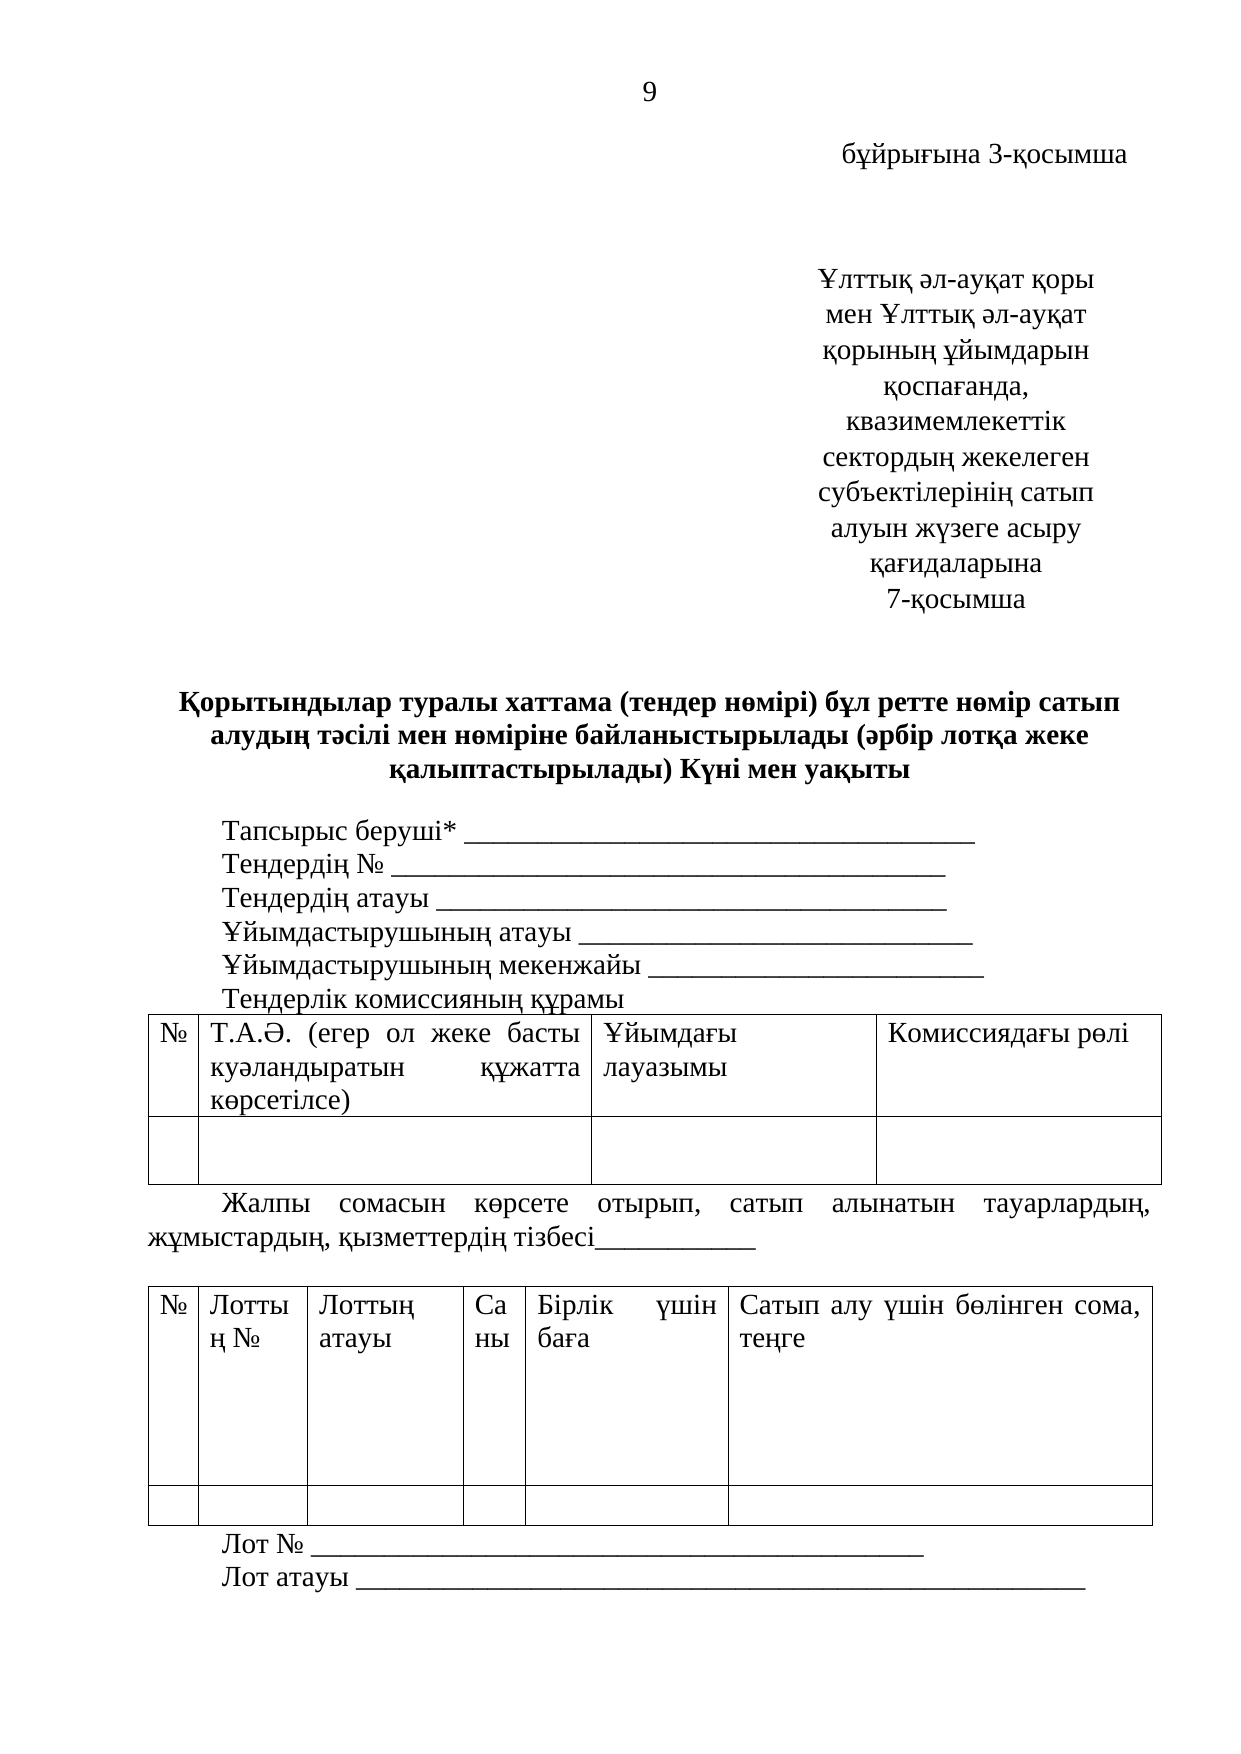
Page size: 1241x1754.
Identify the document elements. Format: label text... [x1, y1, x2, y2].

table_header Саны [464, 1287, 525, 1485]
text Лот атауы __________________________________________________ [148, 1559, 1152, 1593]
text Тапсырыс беруші* ___________________________________ [148, 813, 1152, 847]
table_header № [149, 1287, 198, 1485]
table_cell [149, 1117, 198, 1184]
table_cell [592, 1117, 876, 1184]
table_cell [199, 1486, 307, 1525]
text Ұйымдастырушының атауы ___________________________ [148, 914, 1152, 947]
table_cell [308, 1486, 463, 1525]
text Тендерлік комиссияның құрамы [148, 981, 1152, 1014]
text Тендердің № ______________________________________ [148, 847, 1152, 880]
table_header бұйрығына 3-қосымша [768, 136, 1160, 185]
text Лот № __________________________________________ [148, 1526, 1152, 1559]
table_header Ұлттық әл-ауқат қоры мен Ұлттық әл-ауқат қорының ұйымдарын қоспағанда, квазимемлекеттік сектордың жекелеген субъектілерінің сатып алуын жүзеге асыру қағидаларына 7-қосымша [779, 261, 1133, 616]
text Тендердің атауы ___________________________________ [148, 880, 1152, 914]
table_header Лоттың № [199, 1287, 307, 1485]
table_cell [199, 1117, 591, 1184]
table_header Комиссиядағы рөлі [877, 1015, 1161, 1116]
table_header Т.А.Ә. (егер ол жеке басты куәландыратын құжатта көрсетілсе) [199, 1015, 591, 1116]
table_cell [464, 1486, 525, 1525]
table_header Ұйымдағы лауазымы [592, 1015, 876, 1116]
table_cell [526, 1486, 728, 1525]
table_header Сатып алу үшін бөлінген сома, теңге [729, 1287, 1152, 1485]
text Қорытындылар туралы хаттама (тендер нөмірі) бұл ретте нөмір сатып алудың тәсілі мен нөміріне байланыстырылады (әрбір лотқа жеке қалыптастырылады) Күні мен уақыты [148, 684, 1152, 784]
table_header Бірлік үшін баға [526, 1287, 728, 1485]
table_cell [877, 1117, 1161, 1184]
table_cell [729, 1486, 1152, 1525]
text Ұйымдастырушының мекенжайы _______________________ [148, 947, 1152, 981]
table_header Лоттың атауы [308, 1287, 463, 1485]
table_cell [149, 1486, 198, 1525]
text Жалпы сомасын көрсете отырып, сатып алынатын тауарлардың, жұмыстардың, қызметтердің тізбесі___________ [148, 1185, 1152, 1252]
table_header № [149, 1015, 198, 1116]
